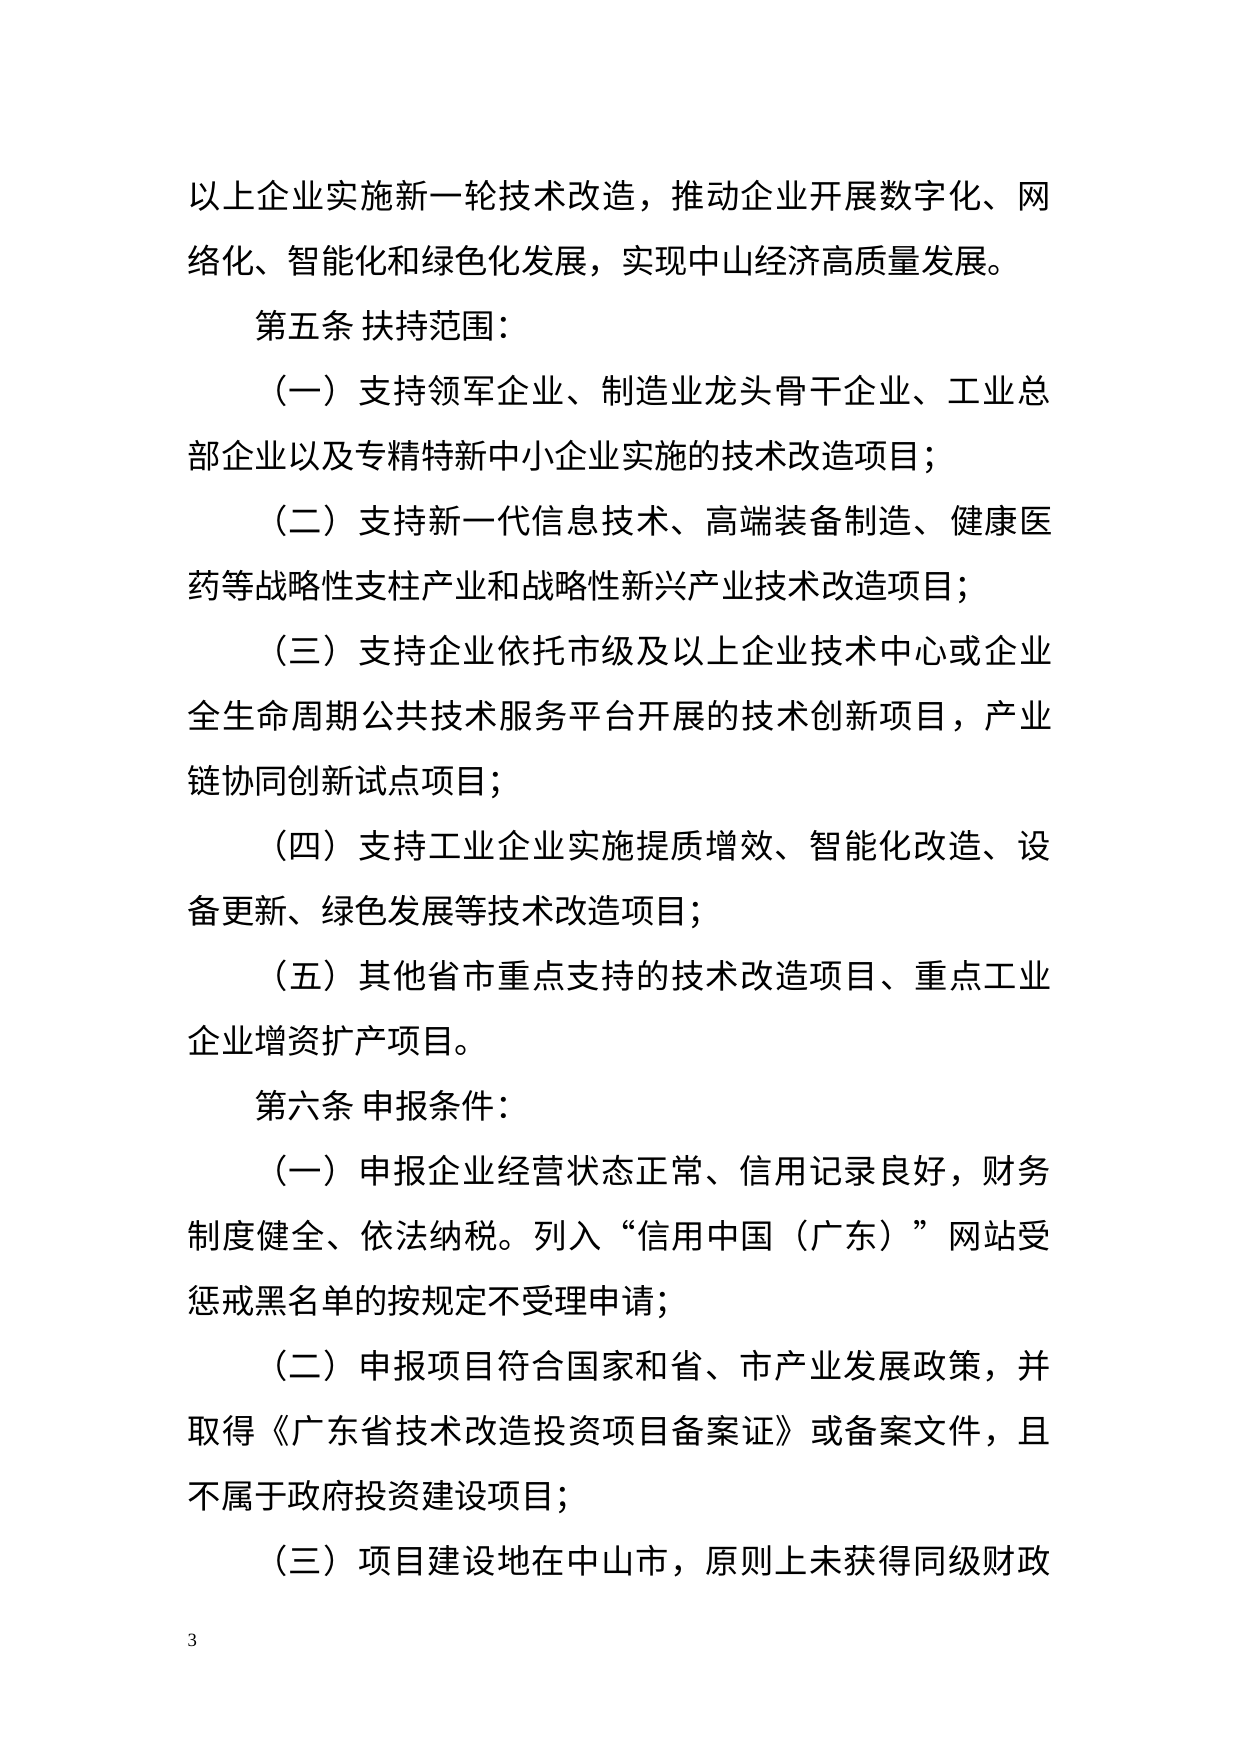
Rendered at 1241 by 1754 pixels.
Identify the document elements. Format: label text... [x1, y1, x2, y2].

list （四）支持工业企业实施提质增效、智能化改造、设备更新、绿色发展等技术改造项目； [187, 812, 1053, 942]
list （二）支持新一代信息技术、高端装备制造、健康医药等战略性支柱产业和战略性新兴产业技术改造项目； [187, 487, 1053, 617]
text 第六条 申报条件： [187, 1072, 1053, 1137]
text （一）申报企业经营状态正常、信用记录良好，财务制度健全、依法纳税。列入“信用中国（广东）”网站受惩戒黑名单的按规定不受理申请； [187, 1137, 1053, 1332]
text 第五条 扶持范围： [187, 292, 1053, 357]
text （二）申报项目符合国家和省、市产业发展政策，并取得《广东省技术改造投资项目备案证》或备案文件，且不属于政府投资建设项目； [187, 1332, 1053, 1527]
list （一）支持领军企业、制造业龙头骨干企业、工业总部企业以及专精特新中小企业实施的技术改造项目； [187, 357, 1053, 487]
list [187, 162, 1053, 292]
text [187, 1527, 1053, 1592]
list （三）支持企业依托市级及以上企业技术中心或企业全生命周期公共技术服务平台开展的技术创新项目，产业链协同创新试点项目； [187, 617, 1053, 812]
text （五）其他省市重点支持的技术改造项目、重点工业企业增资扩产项目。 [187, 942, 1053, 1072]
